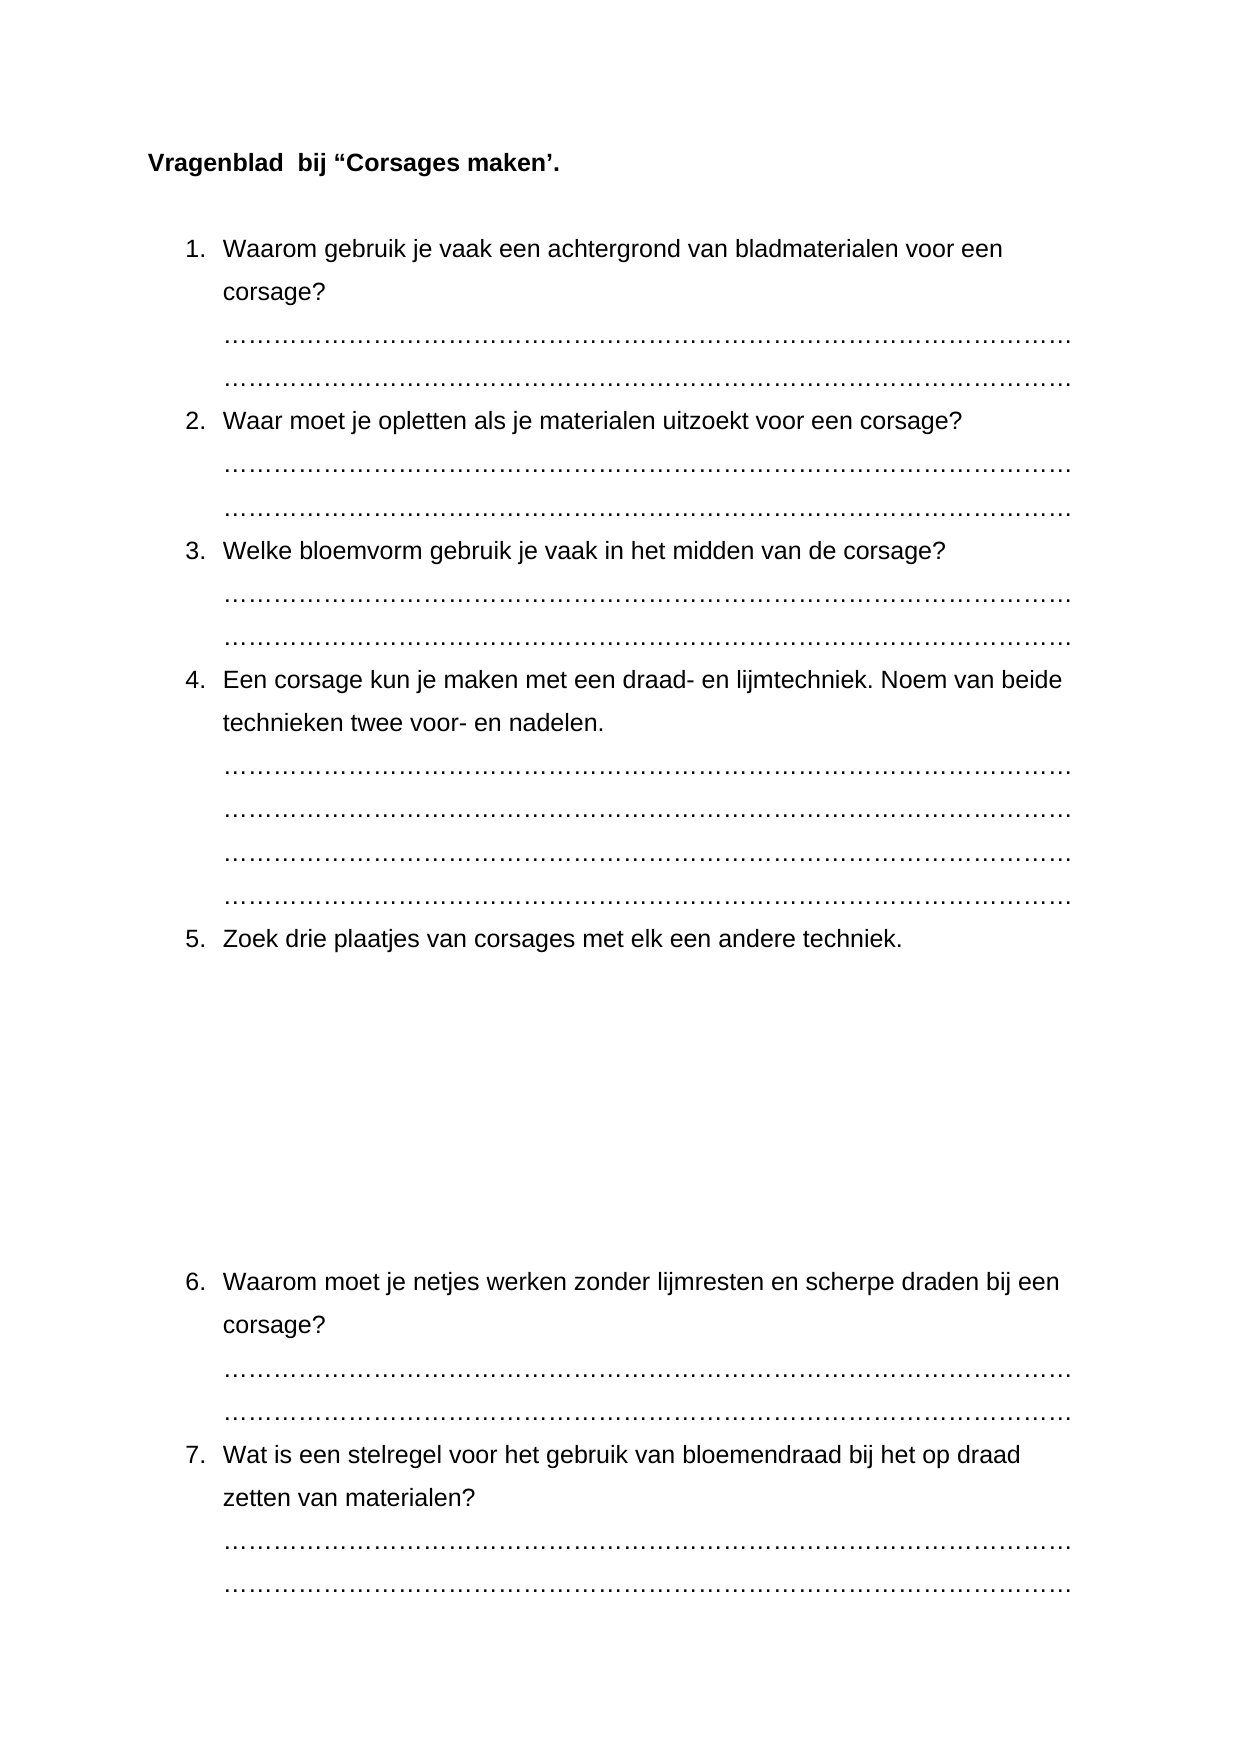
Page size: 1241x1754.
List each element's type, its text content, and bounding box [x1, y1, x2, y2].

text Vragenblad bij “Corsages maken’. [148, 148, 1093, 176]
list Zoek drie plaatjes van corsages met elk een andere techniek. [185, 924, 1093, 1253]
list Waarom moet je netjes werken zonder lijmresten en scherpe draden bij een corsage? …………………………………………………………………………………………………………………………………………………………………………………… [185, 1267, 1093, 1425]
list Waar moet je opletten als je materialen uitzoekt voor een corsage? …………………………………………………………………………………………………………………………………………………………………………………… [185, 406, 1093, 521]
list Waarom gebruik je vaak een achtergrond van bladmaterialen voor een corsage? …………………………………………………………………………………………………………………………………………………………………………………… [185, 234, 1093, 392]
list Een corsage kun je maken met een draad- en lijmtechniek. Noem van beide technieken twee voor- en nadelen. ………………………………………………………………………………………………………………………………………………………………………………………………………………………………………………………………………………………………………………………………………………………………………… [185, 665, 1093, 909]
list Welke bloemvorm gebruik je vaak in het midden van de corsage? …………………………………………………………………………………………………………………………………………………………………………………… [185, 536, 1093, 651]
list Wat is een stelregel voor het gebruik van bloemendraad bij het op draad zetten van materialen? …………………………………………………………………………………………………………………………………………………………………………………… [185, 1440, 1093, 1598]
